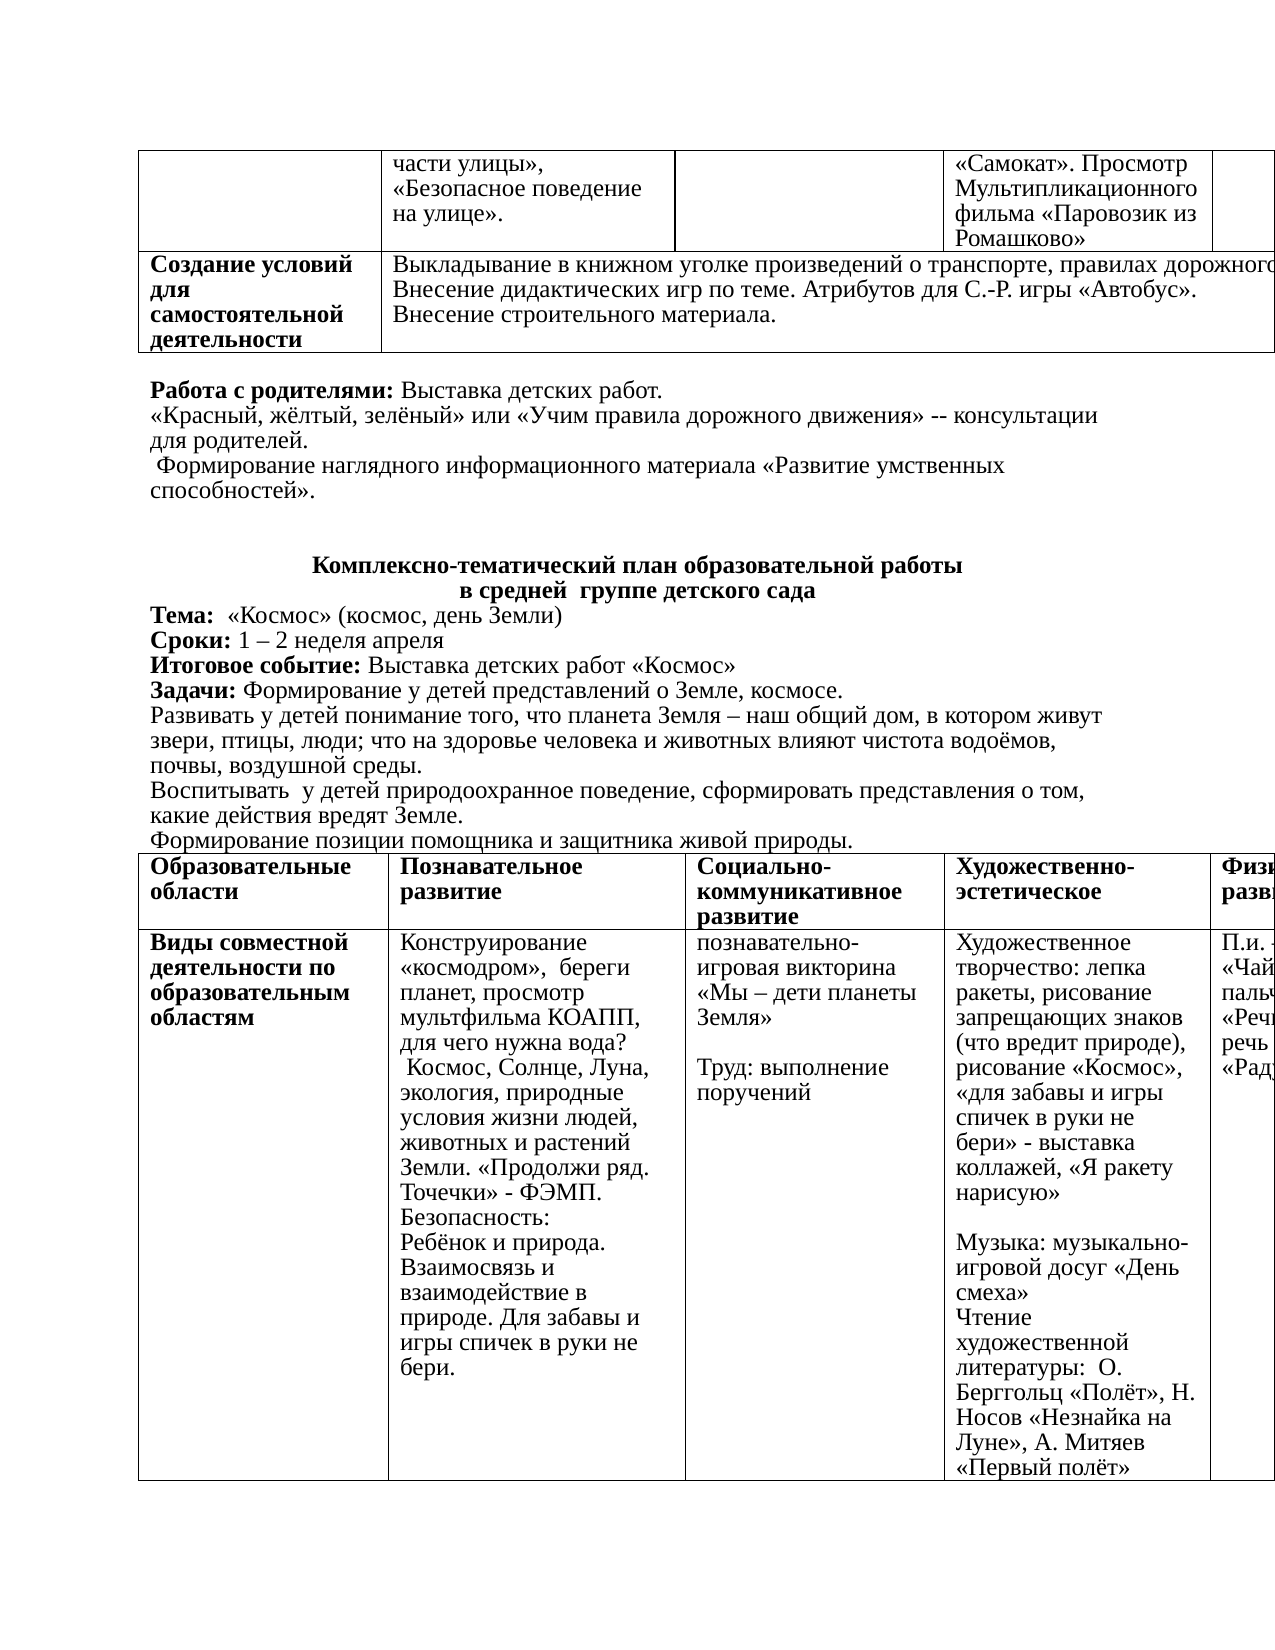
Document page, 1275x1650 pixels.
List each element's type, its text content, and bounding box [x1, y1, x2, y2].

text Воспитывать у детей природоохранное поведение, сформировать представления о том, какие действия вредят Земле. [150, 778, 1125, 828]
table_cell познавательно-игровая викторина «Мы – дети планеты Земля» Труд: выполнение поручений [686, 930, 944, 1480]
table_cell Создание условий для самостоятельной деятельности [139, 252, 381, 352]
table_header Познавательное развитие [389, 854, 685, 929]
text «Красный, жёлтый, зелёный» или «Учим правила дорожного движения» -- консультации для родителей. [150, 403, 1125, 453]
text Сроки: 1 – 2 неделя апреля [150, 628, 1125, 653]
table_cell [139, 151, 381, 251]
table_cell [1213, 151, 1274, 251]
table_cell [676, 151, 943, 251]
text в средней группе детского сада [150, 578, 1125, 603]
table_header Физическое развитие [1211, 854, 1274, 929]
text Комплексно-тематический план образовательной работы [150, 553, 1125, 578]
text Задачи: Формирование у детей представлений о Земле, космосе. [150, 678, 1125, 703]
table_header Образовательные области [139, 854, 388, 929]
table_cell Конструирование «космодром», береги планет, просмотр мультфильма КОАПП, для чего нужна вода? Космос, Солнце, Луна, экология, природные условия жизни людей, животных и растений Земли. «Продолжи ряд. Точечки» - ФЭМП. Безопасность: Ребёнок и природа. Взаимосвязь и взаимодействие в природе. Для забавы и игры спичек в руки не бери. [389, 930, 685, 1480]
text Тема: «Космос» (космос, день Земли) [150, 603, 1125, 628]
text Итоговое событие: Выставка детских работ «Космос» [150, 653, 1125, 678]
text Развивать у детей понимание того, что планета Земля – наш общий дом, в котором живут звери, птицы, люди; что на здоровье человека и животных влияют чистота водоёмов, почвы, воздушной среды. [150, 703, 1125, 778]
table_cell Художественное творчество: лепка ракеты, рисование запрещающих знаков (что вредит природе), рисование «Космос», «для забавы и игры спичек в руки не бери» - выставка коллажей, «Я ракету нарисую» Музыка: музыкально-игровой досуг «День смеха» Чтение художественной литературы: О. Берггольц «Полёт», Н. Носов «Незнайка на Луне», А. Митяев «Первый полёт» [945, 930, 1210, 1480]
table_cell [382, 151, 674, 251]
table_cell Выкладывание в книжном уголке произведений о транспорте, правилах дорожного движения. Внесение дидактических игр по теме. Атрибутов для С.-Р. игры «Автобус». Внесение строительного материала. [382, 252, 1274, 352]
table_cell П.и. – «Ручеёк», «Чайки», пальчиковая игра «Речные рыбы», речь и движение «Радуга-дуга». [1211, 930, 1274, 1480]
text Работа с родителями: Выставка детских работ. [150, 378, 1125, 403]
table_header Художественно-эстетическое [945, 854, 1210, 929]
table_cell Виды совместной деятельности по образовательным областям [139, 930, 388, 1480]
text Формирование наглядного информационного материала «Развитие умственных способностей». [150, 453, 1125, 503]
table_header Социально-коммуникативное развитие [686, 854, 944, 929]
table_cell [944, 151, 1212, 251]
text Формирование позиции помощника и защитника живой природы. [150, 828, 1125, 853]
